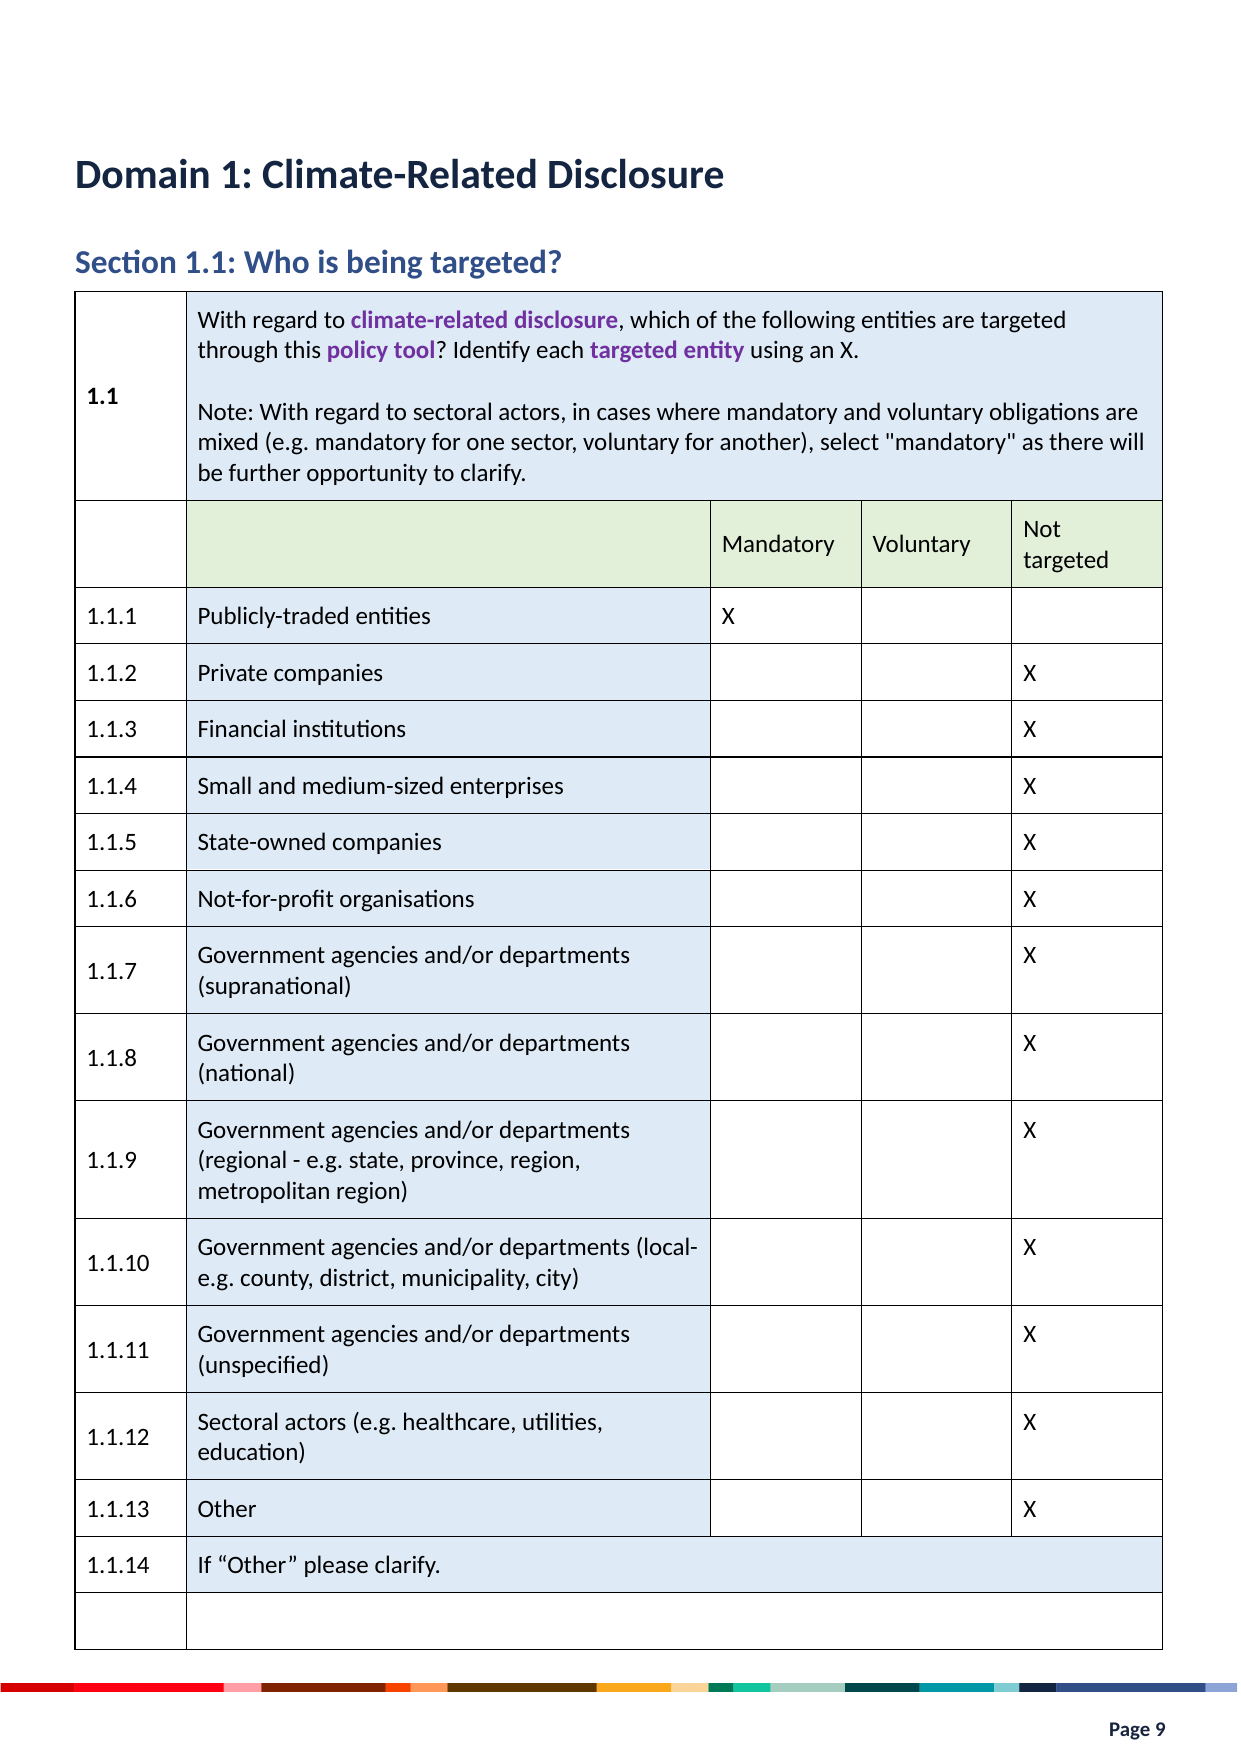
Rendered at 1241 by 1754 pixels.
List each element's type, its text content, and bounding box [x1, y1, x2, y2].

table_cell 1.1.4 [76, 758, 186, 813]
table_cell [76, 1593, 186, 1649]
table_cell Government agencies and/or departments (unspecified) [187, 1306, 710, 1392]
table_cell 1.1.6 [76, 871, 186, 926]
table_cell X [1012, 927, 1162, 1013]
table_cell Sectoral actors (e.g. healthcare, utilities, education) [187, 1393, 710, 1479]
table_cell [862, 927, 1011, 1013]
table_cell 1.1.10 [76, 1219, 186, 1305]
table_cell 1.1.1 [76, 588, 186, 643]
table_cell Private companies [187, 644, 710, 700]
table_header 1.1 [76, 292, 186, 500]
table_cell [862, 1101, 1011, 1218]
table_cell [711, 871, 861, 926]
table_cell Government agencies and/or departments (regional - e.g. state, province, region, metropolitan region) [187, 1101, 710, 1218]
table_cell [711, 927, 861, 1013]
table_cell 1.1.11 [76, 1306, 186, 1392]
table_cell 1.1.8 [76, 1014, 186, 1100]
table_cell 1.1.12 [76, 1393, 186, 1479]
table_cell [862, 1480, 1011, 1536]
table_cell 1.1.14 [76, 1537, 186, 1592]
table_cell X [1012, 1480, 1162, 1536]
table_cell [187, 501, 710, 587]
table_cell [862, 814, 1011, 869]
table_cell Not targeted [1012, 501, 1162, 587]
table_cell [711, 701, 861, 756]
table_cell X [1012, 1219, 1162, 1305]
table_cell [711, 1101, 861, 1218]
table_cell If “Other” please clarify. [187, 1537, 1162, 1592]
table_cell X [1012, 814, 1162, 869]
table_cell 1.1.7 [76, 927, 186, 1013]
table_cell 1.1.2 [76, 644, 186, 700]
table_cell Government agencies and/or departments (supranational) [187, 927, 710, 1013]
picture [0, 1683, 1236, 1692]
table_cell [862, 588, 1011, 643]
table_cell [862, 1014, 1011, 1100]
table_cell Other [187, 1480, 710, 1536]
table_cell [1012, 588, 1162, 643]
table_cell [711, 1393, 861, 1479]
table_cell 1.1.13 [76, 1480, 186, 1536]
table_cell X [1012, 1393, 1162, 1479]
table_cell [862, 701, 1011, 756]
table_cell [711, 758, 861, 813]
table_cell Government agencies and/or departments (national) [187, 1014, 710, 1100]
table_cell [711, 1306, 861, 1392]
table_cell [862, 644, 1011, 700]
table_cell [862, 871, 1011, 926]
table_cell Government agencies and/or departments (local-e.g. county, district, municipality, city) [187, 1219, 710, 1305]
table_cell X [1012, 644, 1162, 700]
table_cell [711, 1219, 861, 1305]
table_header With regard to climate-related disclosure, which of the following entities are targeted through this policy tool? Identify each targeted entity using an X. Note: With regard to sectoral actors, in cases where mandatory and voluntary obligations are mixed (e.g. mandatory for one sector, voluntary for another), select "mandatory" as there will be further opportunity to clarify. [187, 292, 1162, 500]
table_cell Not-for-profit organisations [187, 871, 710, 926]
table_cell X [1012, 758, 1162, 813]
subtitle Section 1.1: Who is being targeted? [75, 241, 1165, 282]
table_cell [711, 1480, 861, 1536]
table_cell 1.1.3 [76, 701, 186, 756]
table_cell X [1012, 871, 1162, 926]
table_cell [862, 758, 1011, 813]
table_cell Mandatory [711, 501, 861, 587]
table_cell [711, 814, 861, 869]
table_cell Small and medium-sized enterprises [187, 758, 710, 813]
table_cell [862, 1219, 1011, 1305]
table_cell [862, 1393, 1011, 1479]
table_cell X [1012, 1101, 1162, 1218]
table_cell [862, 1306, 1011, 1392]
table_cell [711, 644, 861, 700]
table_cell [76, 501, 186, 587]
table_cell X [711, 588, 861, 643]
table_cell State-owned companies [187, 814, 710, 869]
table_cell X [1012, 1014, 1162, 1100]
table_cell 1.1.5 [76, 814, 186, 869]
table_cell 1.1.9 [76, 1101, 186, 1218]
table_cell Voluntary [862, 501, 1011, 587]
table_cell [187, 1593, 1162, 1649]
table_cell X [1012, 701, 1162, 756]
table_cell [711, 1014, 861, 1100]
subtitle Domain 1: Climate-Related Disclosure [75, 148, 1165, 199]
table_cell X [1012, 1306, 1162, 1392]
table_cell Publicly-traded entities [187, 588, 710, 643]
table_cell Financial institutions [187, 701, 710, 756]
